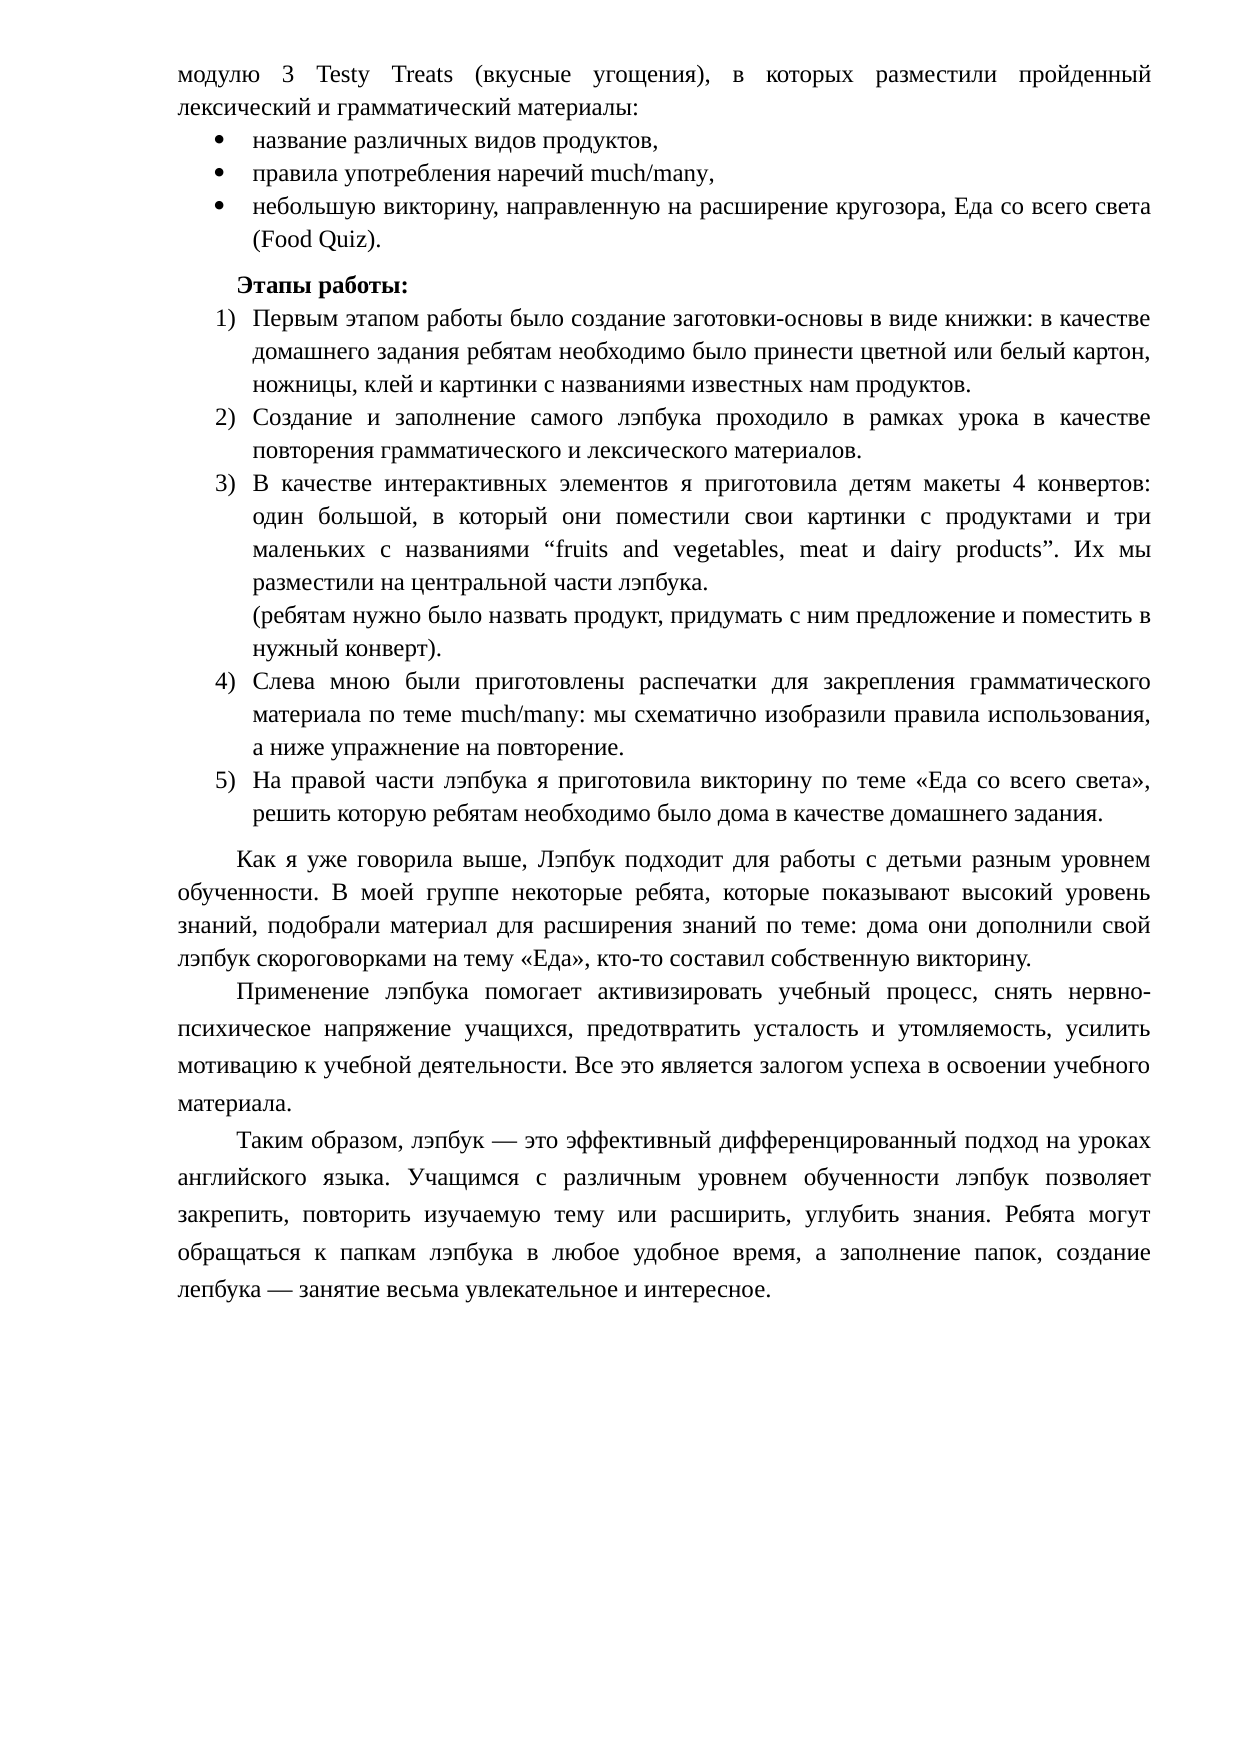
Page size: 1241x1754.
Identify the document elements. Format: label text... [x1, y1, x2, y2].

list Создание и заполнение самого лэпбука проходило в рамках урока в качестве повторения грамматического и лексического материалов. [215, 402, 1152, 464]
text Как я уже говорила выше, Лэпбук подходит для работы с детьми разным уровнем обученности. В моей группе некоторые ребята, которые показывают высокий уровень знаний, подобрали материал для расширения знаний по теме: дома они дополнили свой лэпбук скороговорками на тему «Еда», кто-то составил собственную викторину. [177, 844, 1152, 971]
text Применение лэпбука помогает активизировать учебный процесс, снять нервно-психическое напряжение учащихся, предотвратить усталость и утомляемость, усилить мотивацию к учебной деятельности. Все это является залогом успеха в освоении учебного материала. [177, 976, 1152, 1116]
list небольшую викторину, направленную на расширение кругозора, Еда со всего света (Food Quiz). [215, 191, 1152, 253]
text Таким образом, лэпбук — это эффективный дифференцированный подход на уроках английского языка. Учащимся с различным уровнем обученности лэпбук позволяет закрепить, повторить изучаемую тему или расширить, углубить знания. Ребята могут обращаться к папкам лэпбука в любое удобное время, а заполнение папок, создание лепбука — занятие весьма увлекательное и интересное. [177, 1125, 1152, 1303]
list В качестве интерактивных элементов я приготовила детям макеты 4 конвертов: один большой, в который они поместили свои картинки с продуктами и три маленьких с названиями “fruits and vegetables, meat и dairy products”. Их мы разместили на центральной части лэпбука. [215, 468, 1152, 596]
list правила употребления наречий much/many, [215, 158, 1152, 187]
list название различных видов продуктов, [215, 125, 1152, 154]
text (ребятам нужно было назвать продукт, придумать с ним предложение и поместить в нужный конверт). [252, 600, 1152, 662]
list Слева мною были приготовлены распечатки для закрепления грамматического материала по теме much/many: мы схематично изобразили правила использования, а ниже упражнение на повторение. [215, 666, 1152, 761]
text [177, 59, 1152, 121]
text Этапы работы: [177, 270, 1152, 298]
list Первым этапом работы было создание заготовки-основы в виде книжки: в качестве домашнего задания ребятам необходимо было принести цветной или белый картон, ножницы, клей и картинки с названиями известных нам продуктов. [215, 303, 1152, 398]
list На правой части лэпбука я приготовила викторину по теме «Еда со всего света», решить которую ребятам необходимо было дома в качестве домашнего задания. [215, 765, 1152, 827]
